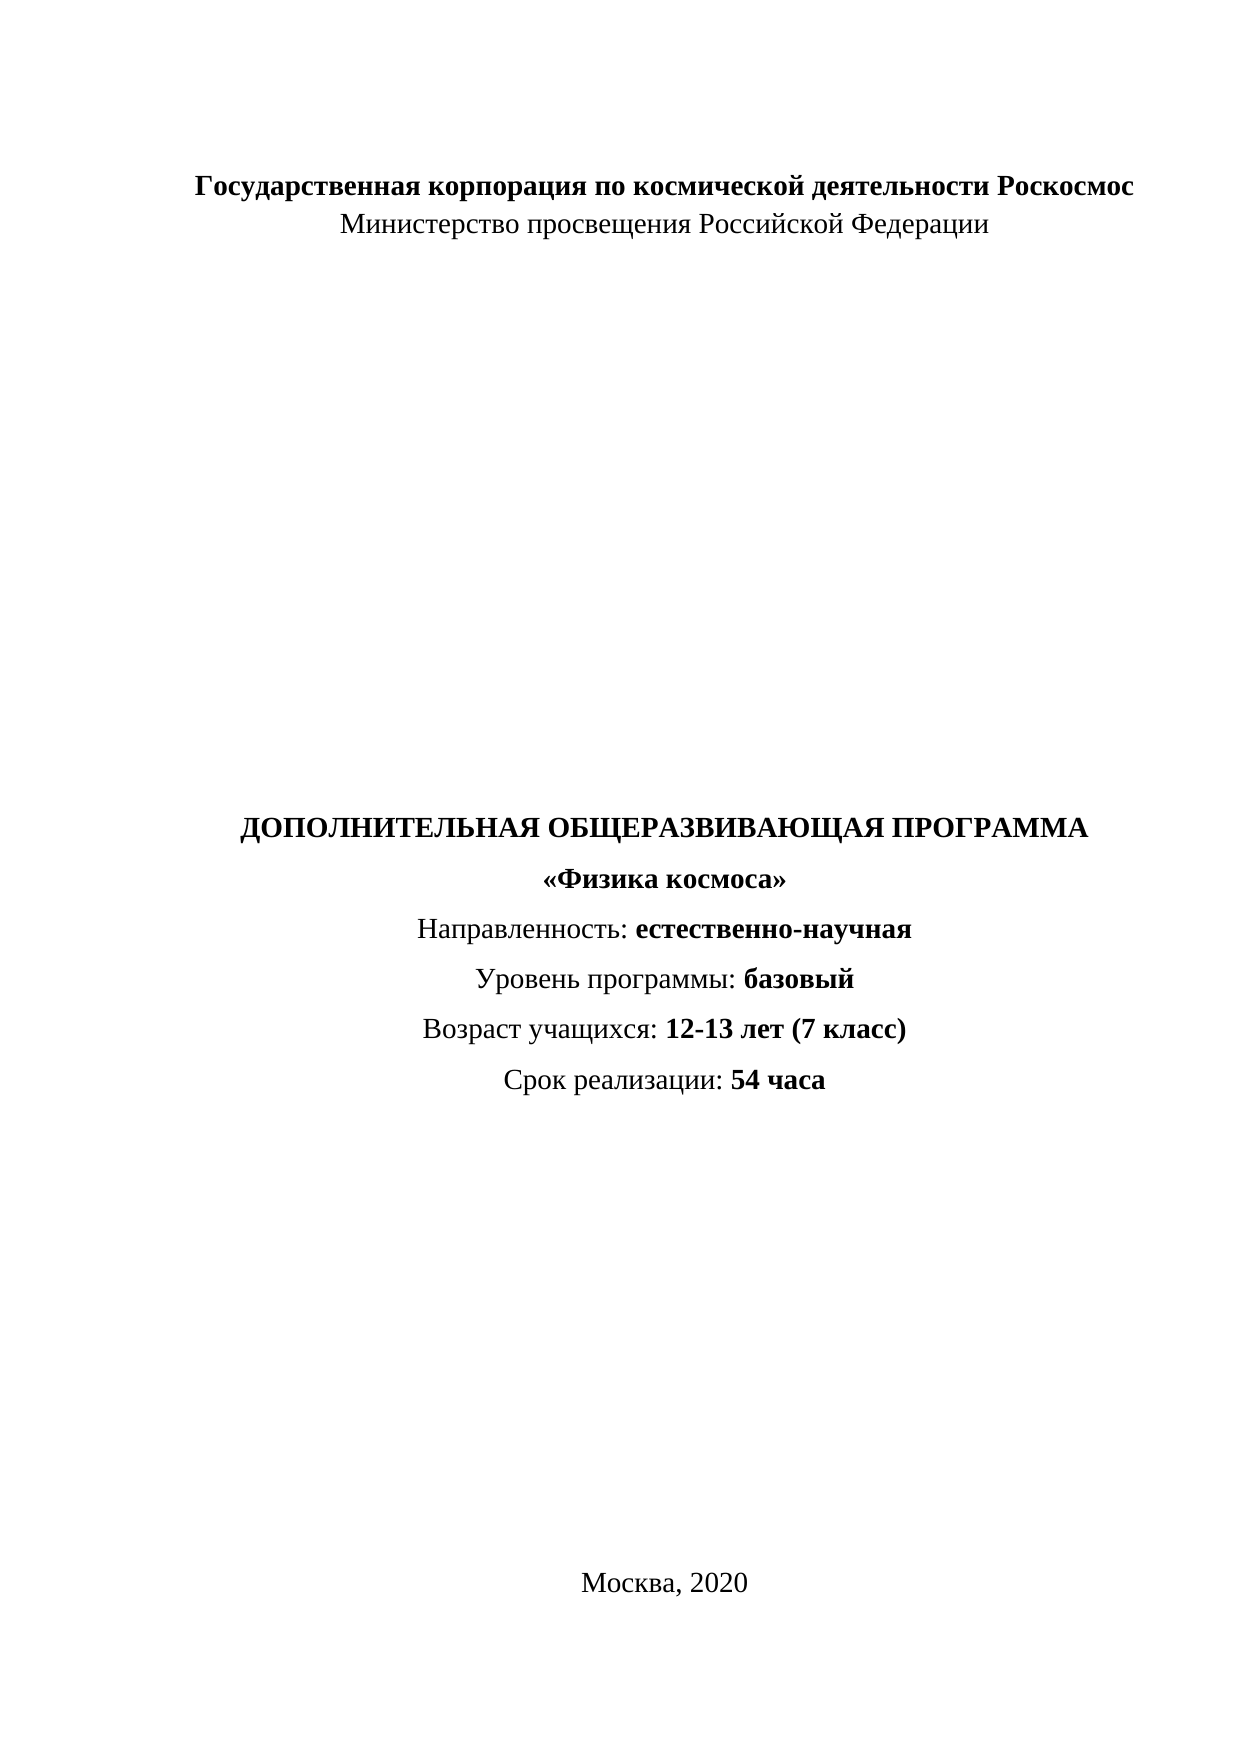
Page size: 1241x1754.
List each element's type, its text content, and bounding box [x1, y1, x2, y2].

subtitle Государственная корпорация по космической деятельности Роскосмос [177, 168, 1152, 202]
text ДОПОЛНИТЕЛЬНАЯ ОБЩЕРАЗВИВАЮЩАЯ ПРОГРАММА [177, 810, 1152, 844]
text Министерство просвещения Российской Федерации [177, 207, 1152, 240]
text Направленность: естественно-научная [177, 911, 1152, 944]
text Срок реализации: 54 часа [177, 1062, 1152, 1096]
text Москва, 2020 [177, 1565, 1152, 1599]
text «Физика космоса» [177, 861, 1152, 894]
text Возраст учащихся: 12-13 лет (7 класс) [177, 1012, 1152, 1045]
text Уровень программы: базовый [177, 961, 1152, 995]
